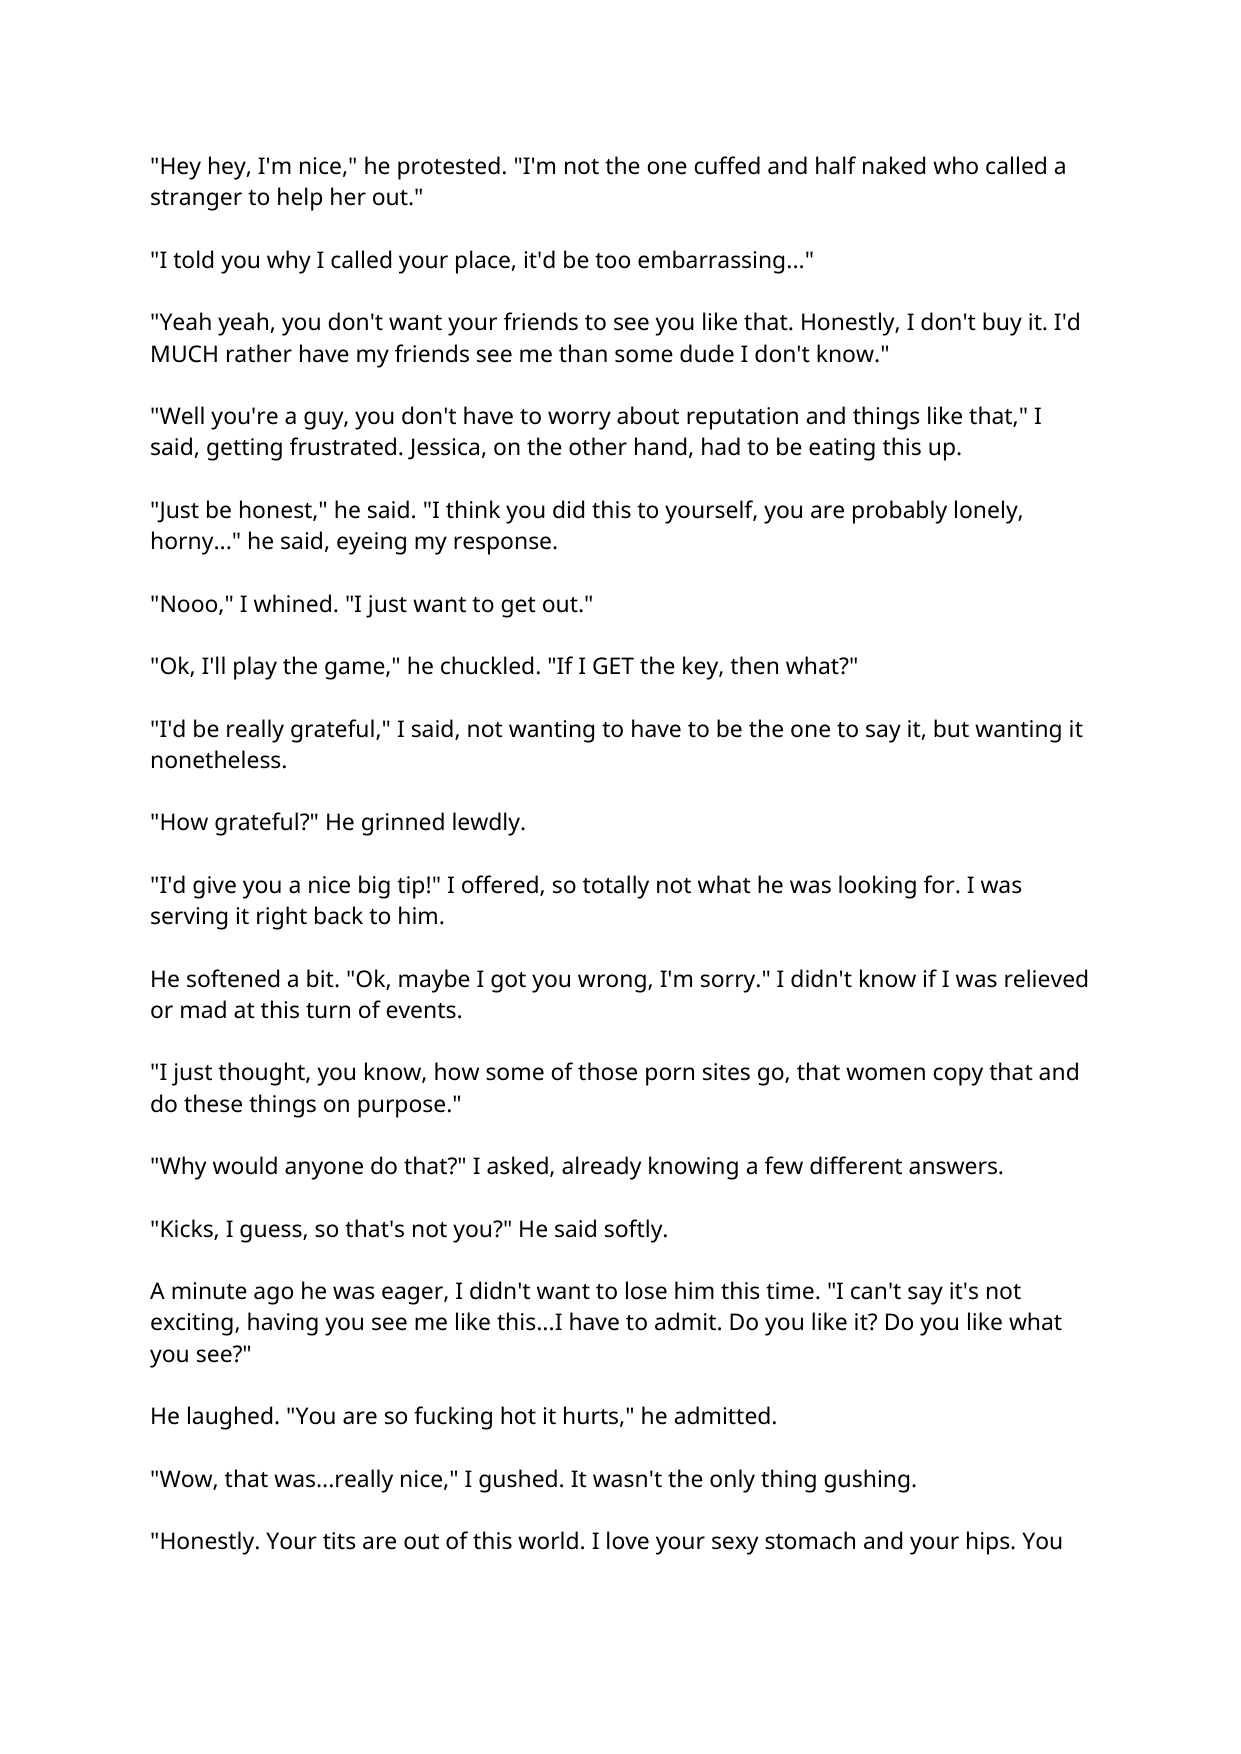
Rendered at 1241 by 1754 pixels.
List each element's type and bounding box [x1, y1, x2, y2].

text [150, 150, 1090, 1556]
